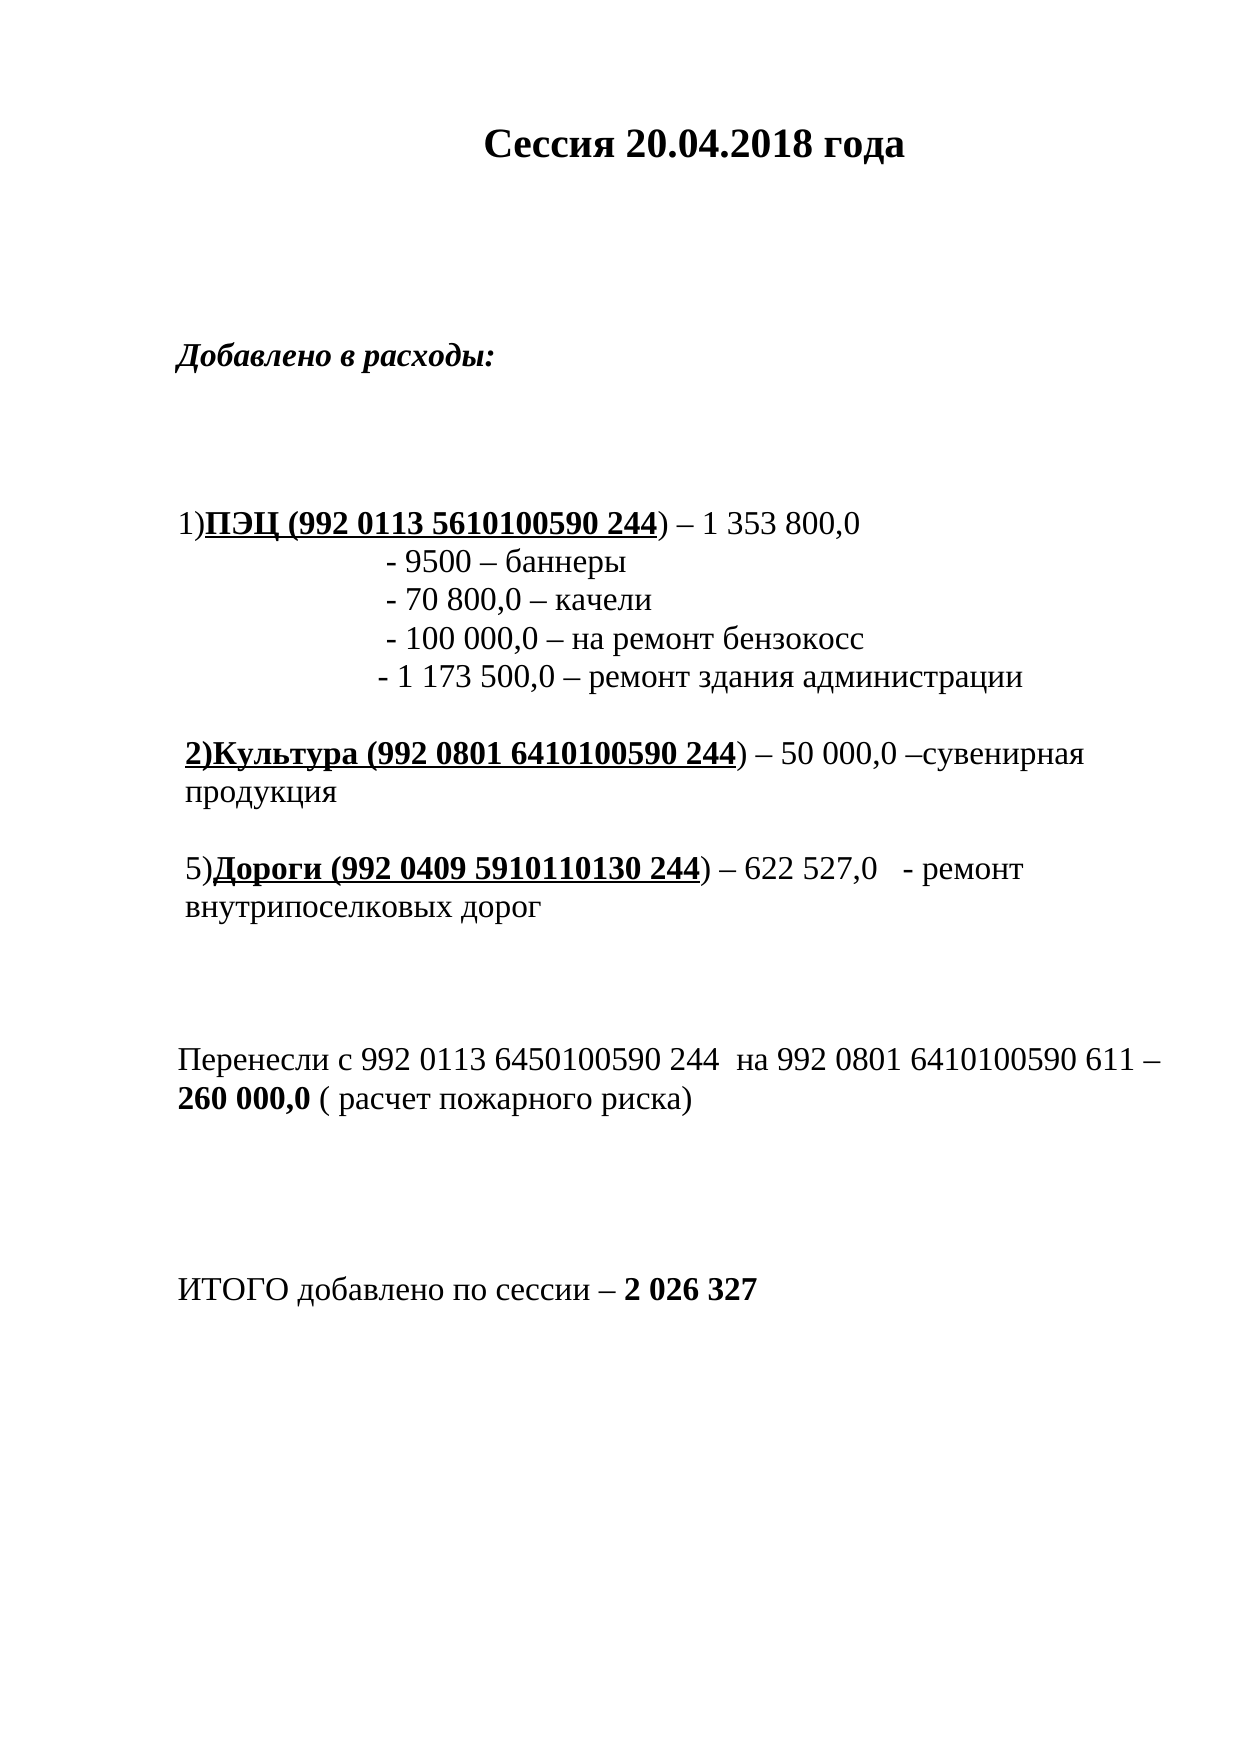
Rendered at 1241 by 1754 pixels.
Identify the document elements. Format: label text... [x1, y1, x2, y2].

text 1)ПЭЦ (992 0113 5610100590 244) – 1 353 800,0 [177, 503, 1211, 541]
text - 9500 – баннеры [177, 541, 1211, 580]
text - 1 173 500,0 – ремонт здания администрации [177, 656, 1211, 695]
text Сессия 20.04.2018 года [177, 118, 1211, 166]
text - 70 800,0 – качели [177, 580, 1211, 618]
text ИТОГО добавлено по сессии – 2 026 327 [177, 1270, 1211, 1308]
text 2)Культура (992 0801 6410100590 244) – 50 000,0 –сувенирная продукция [185, 733, 1211, 810]
text Добавлено в расходы: [177, 335, 1211, 373]
text 5)Дороги (992 0409 5910110130 244) – 622 527,0 - ремонт внутрипоселковых дорог [185, 848, 1211, 925]
text - 100 000,0 – на ремонт бензокосс [177, 618, 1211, 656]
text Перенесли с 992 0113 6450100590 244 на 992 0801 6410100590 611 – 260 000,0 ( расчет пожарного риска) [177, 1040, 1211, 1116]
